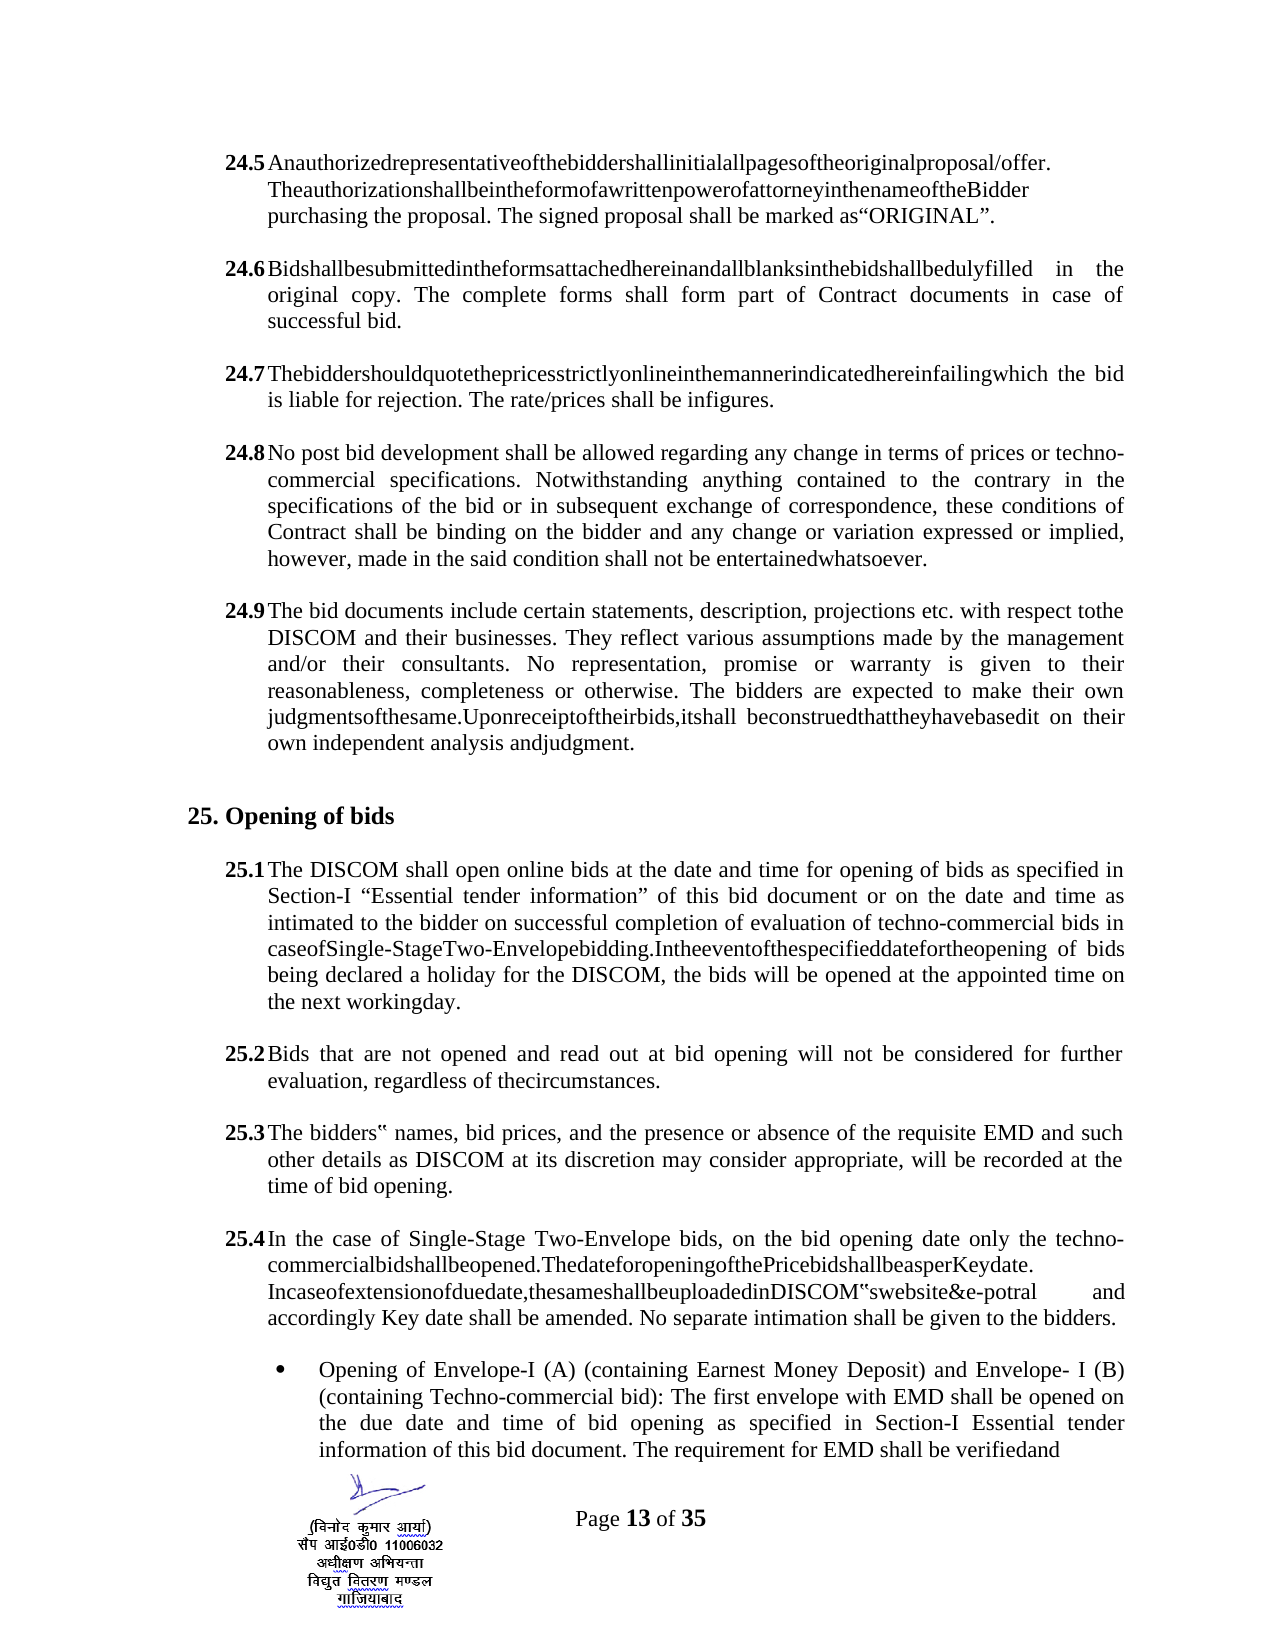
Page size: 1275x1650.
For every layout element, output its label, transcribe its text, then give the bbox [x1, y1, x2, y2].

list In the case of Single-Stage Two-Envelope bids, on the bid opening date only the techno- commercialbidshallbeopened.ThedateforopeningofthePricebidshallbeasperKeydate. Incaseofextensionofduedate,thesameshallbeuploadedinDISCOM‟swebsite&e-potral and accordingly Key date shall be amended. No separate intimation shall be given to the bidders. [225, 1225, 1126, 1330]
list The DISCOM shall open online bids at the date and time for opening of bids as specified in Section-I “Essential tender information” of this bid document or on the date and time as intimated to the bidder on successful completion of evaluation of techno-commercial bids in caseofSingle-StageTwo-Envelopebidding.Intheeventofthespecifieddatefortheopening of bids being declared a holiday for the DISCOM, the bids will be opened at the appointed time on the next workingday. [225, 856, 1126, 1014]
list Bids that are not opened and read out at bid opening will not be considered for further evaluation, regardless of thecircumstances. [225, 1040, 1125, 1093]
list No post bid development shall be allowed regarding any change in terms of prices or techno- commercial specifications. Notwithstanding anything contained to the contrary in the specifications of the bid or in subsequent exchange of correspondence, these conditions of Contract shall be binding on the bidder and any change or variation expressed or implied, however, made in the said condition shall not be entertainedwhatsoever. [225, 439, 1126, 571]
list The bidders‟ names, bid prices, and the presence or absence of the requisite EMD and such other details as DISCOM at its discretion may consider appropriate, will be recorded at the time of bid opening. [225, 1119, 1125, 1198]
list Bidshallbesubmittedintheformsattachedhereinandallblanksinthebidshallbedulyfilled in the original copy. The complete forms shall form part of Contract documents in case of successful bid. [225, 255, 1125, 334]
picture [293, 1474, 445, 1616]
list The bid documents include certain statements, description, projections etc. with respect tothe DISCOM and their businesses. They reflect various assumptions made by the management and/or their consultants. No representation, promise or warranty is given to their reasonableness, completeness or otherwise. The bidders are expected to make their own judgmentsofthesame.Uponreceiptoftheirbids,itshall beconstruedthattheyhavebasedit on their own independent analysis andjudgment. [225, 598, 1126, 756]
list Thebiddershouldquotethepricesstrictlyonlineinthemannerindicatedhereinfailingwhich the bid is liable for rejection. The rate/prices shall be infigures. [225, 360, 1125, 413]
list Opening of Envelope-I (A) (containing Earnest Money Deposit) and Envelope- I (B) (containing Techno-commercial bid): The first envelope with EMD shall be opened on the due date and time of bid opening as specified in Section-I Essential tender information of this bid document. The requirement for EMD shall be verifiedand [276, 1357, 1126, 1462]
list Anauthorizedrepresentativeofthebiddershallinitialallpagesoftheoriginalproposal/offer. TheauthorizationshallbeintheformofawrittenpowerofattorneyinthenameoftheBidder purchasing the proposal. The signed proposal shall be marked as“ORIGINAL”. [225, 149, 1125, 228]
subtitle Opening of bids [187, 801, 1225, 830]
